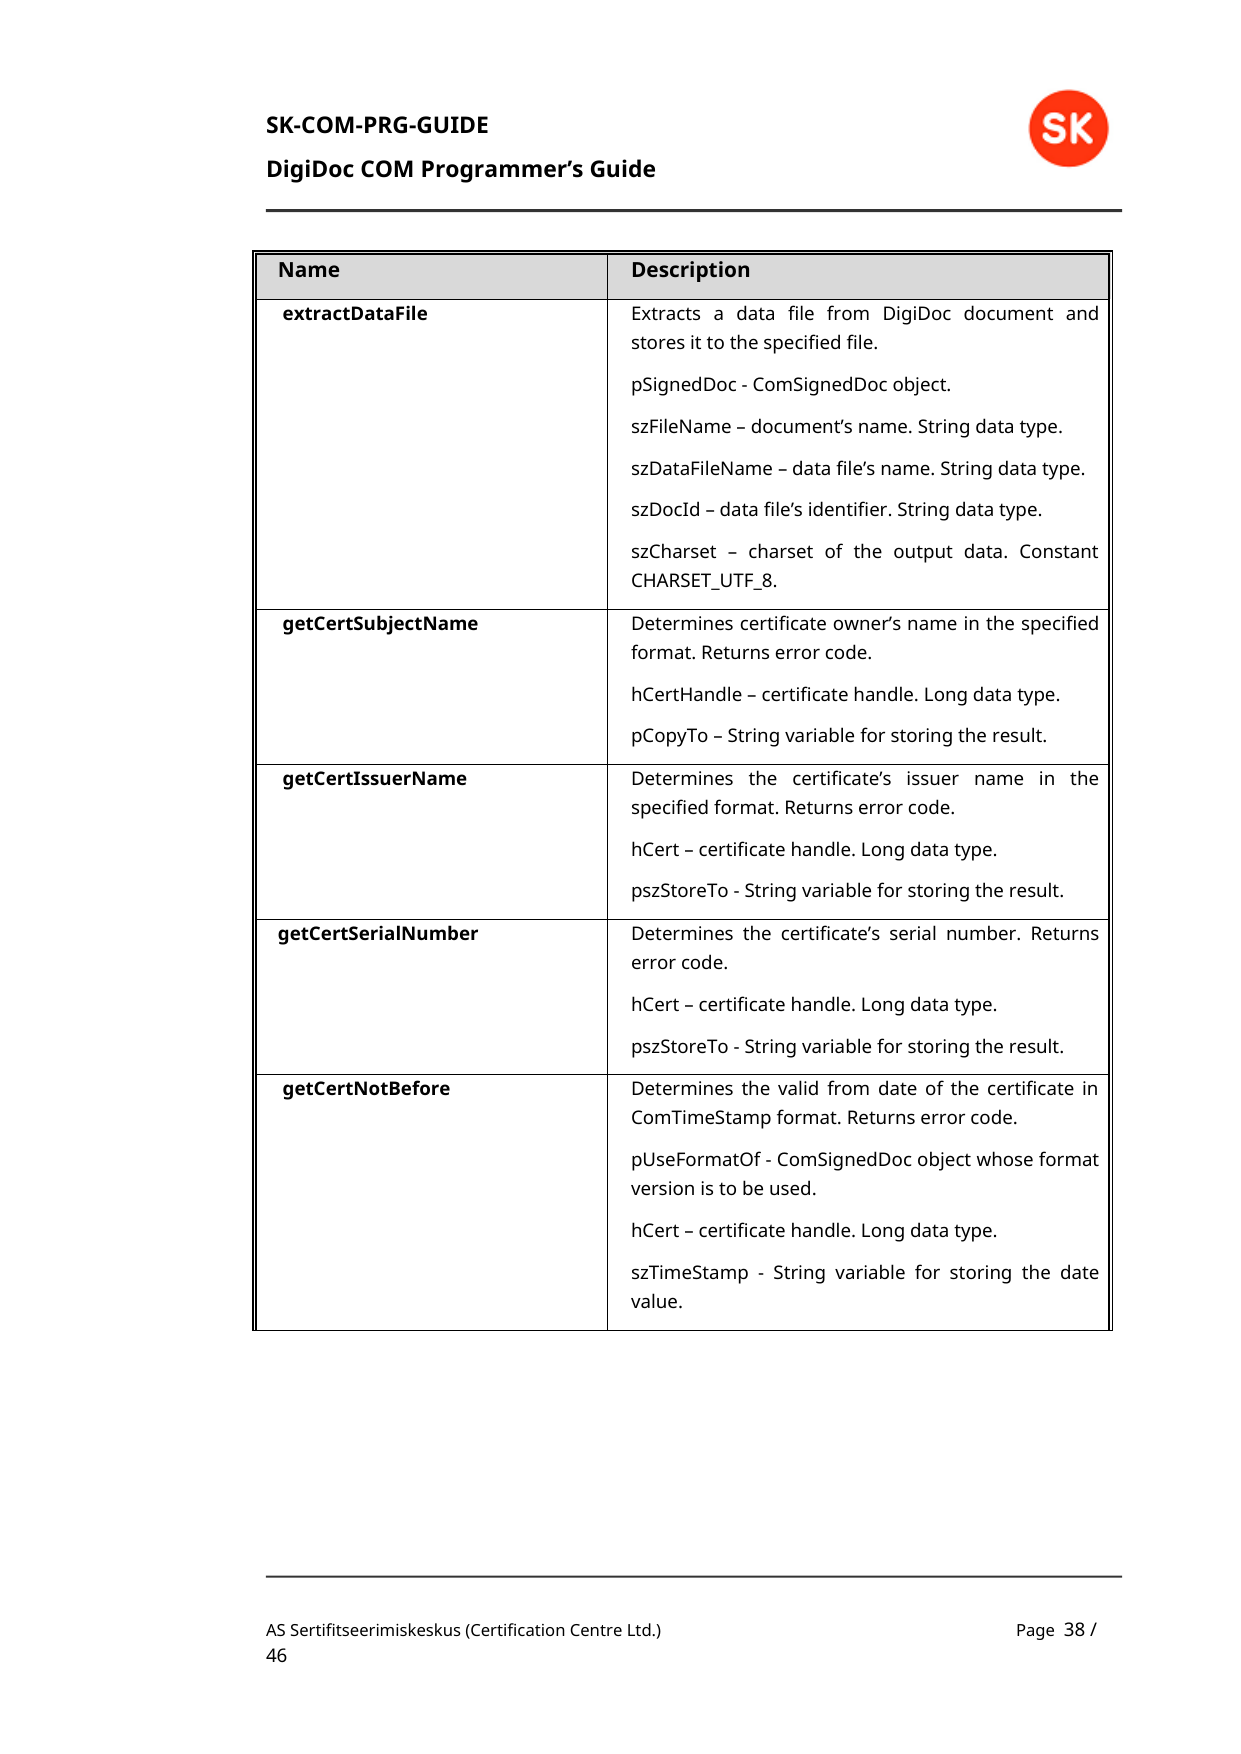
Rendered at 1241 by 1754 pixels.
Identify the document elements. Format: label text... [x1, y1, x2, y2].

picture [1027, 88, 1114, 170]
table_cell extractDataFile [257, 300, 607, 609]
table_cell getCertSerialNumber [257, 920, 607, 1074]
table_cell Extracts a data file from DigiDoc document and stores it to the specified file. pSignedDoc - ComSignedDoc object. szFileName – document’s name. String data type. szDataFileName – data file’s name. String data type. szDocId – data file’s identifier. String data type. szCharset – charset of the output data. Constant CHARSET_UTF_8. [608, 300, 1108, 609]
table_cell getCertNotBefore [257, 1075, 607, 1329]
table_header Description [608, 255, 1108, 299]
table_cell Determines the valid from date of the certificate in ComTimeStamp format. Returns error code. pUseFormatOf - ComSignedDoc object whose format version is to be used. hCert – certificate handle. Long data type. szTimeStamp - String variable for storing the date value. [608, 1075, 1108, 1329]
table_cell getCertSubjectName [257, 610, 607, 764]
table_cell Determines certificate owner’s name in the specified format. Returns error code. hCertHandle – certificate handle. Long data type. pCopyTo – String variable for storing the result. [608, 610, 1108, 764]
table_cell Determines the certificate’s serial number. Returns error code. hCert – certificate handle. Long data type. pszStoreTo - String variable for storing the result. [608, 920, 1108, 1074]
table_cell Determines the certificate’s issuer name in the specified format. Returns error code. hCert – certificate handle. Long data type. pszStoreTo - String variable for storing the result. [608, 765, 1108, 919]
table_cell getCertIssuerName [257, 765, 607, 919]
table_header Name [257, 255, 607, 299]
